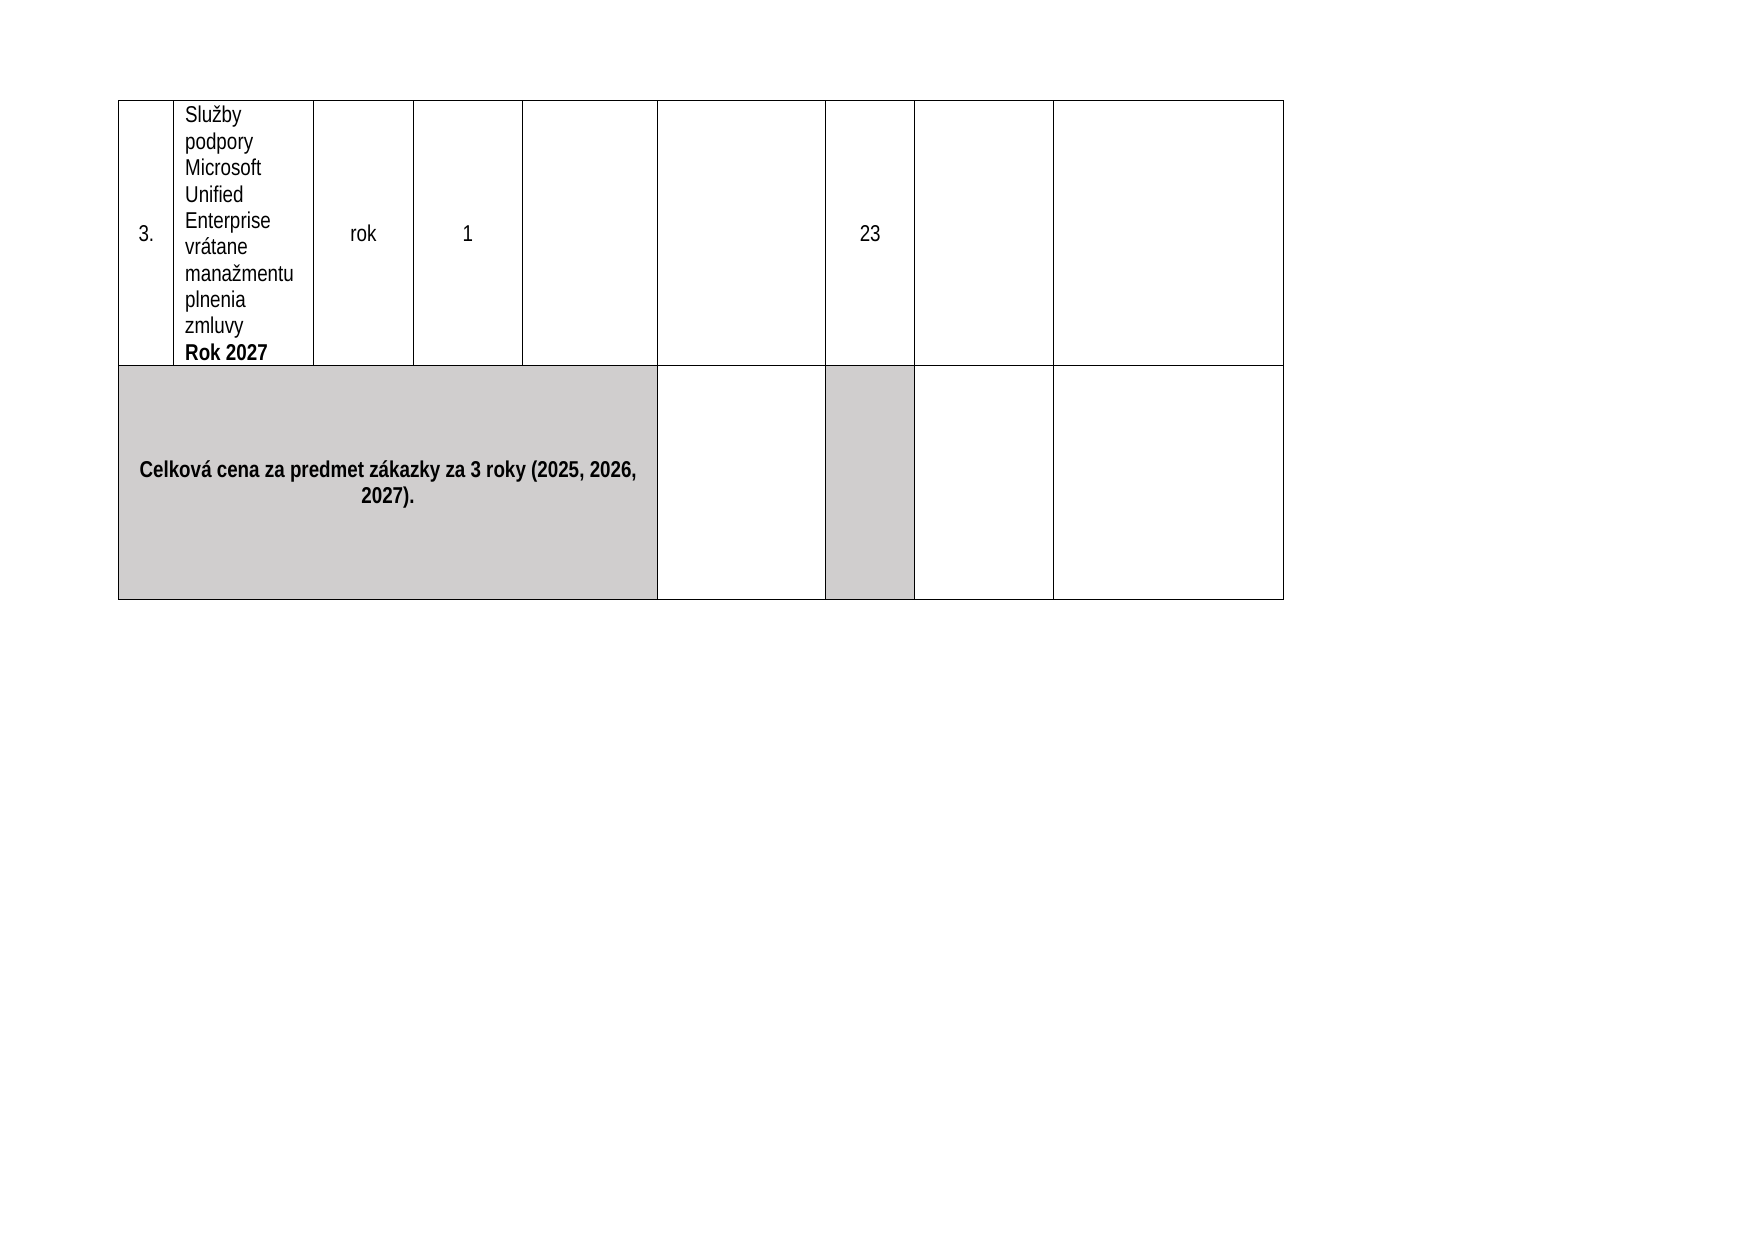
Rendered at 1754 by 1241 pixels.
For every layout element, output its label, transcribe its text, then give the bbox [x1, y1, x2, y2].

table_cell [915, 366, 1053, 599]
table_cell [523, 101, 657, 365]
table_cell [915, 101, 1053, 365]
table_cell [658, 101, 825, 365]
table_cell 3. [119, 101, 173, 365]
table_cell [1054, 101, 1283, 365]
table_cell Celková cena za predmet zákazky za 3 roky (2025, 2026, 2027). [119, 366, 657, 599]
table_cell rok [314, 101, 413, 365]
table_cell 1 [414, 101, 522, 365]
table_cell [1054, 366, 1283, 599]
table_cell [658, 366, 825, 599]
table_cell 23 [826, 101, 914, 365]
table_cell Služby podpory Microsoft Unified Enterprise vrátane manažmentu plnenia zmluvy Rok 2027 [174, 101, 313, 365]
table_cell [826, 366, 914, 599]
